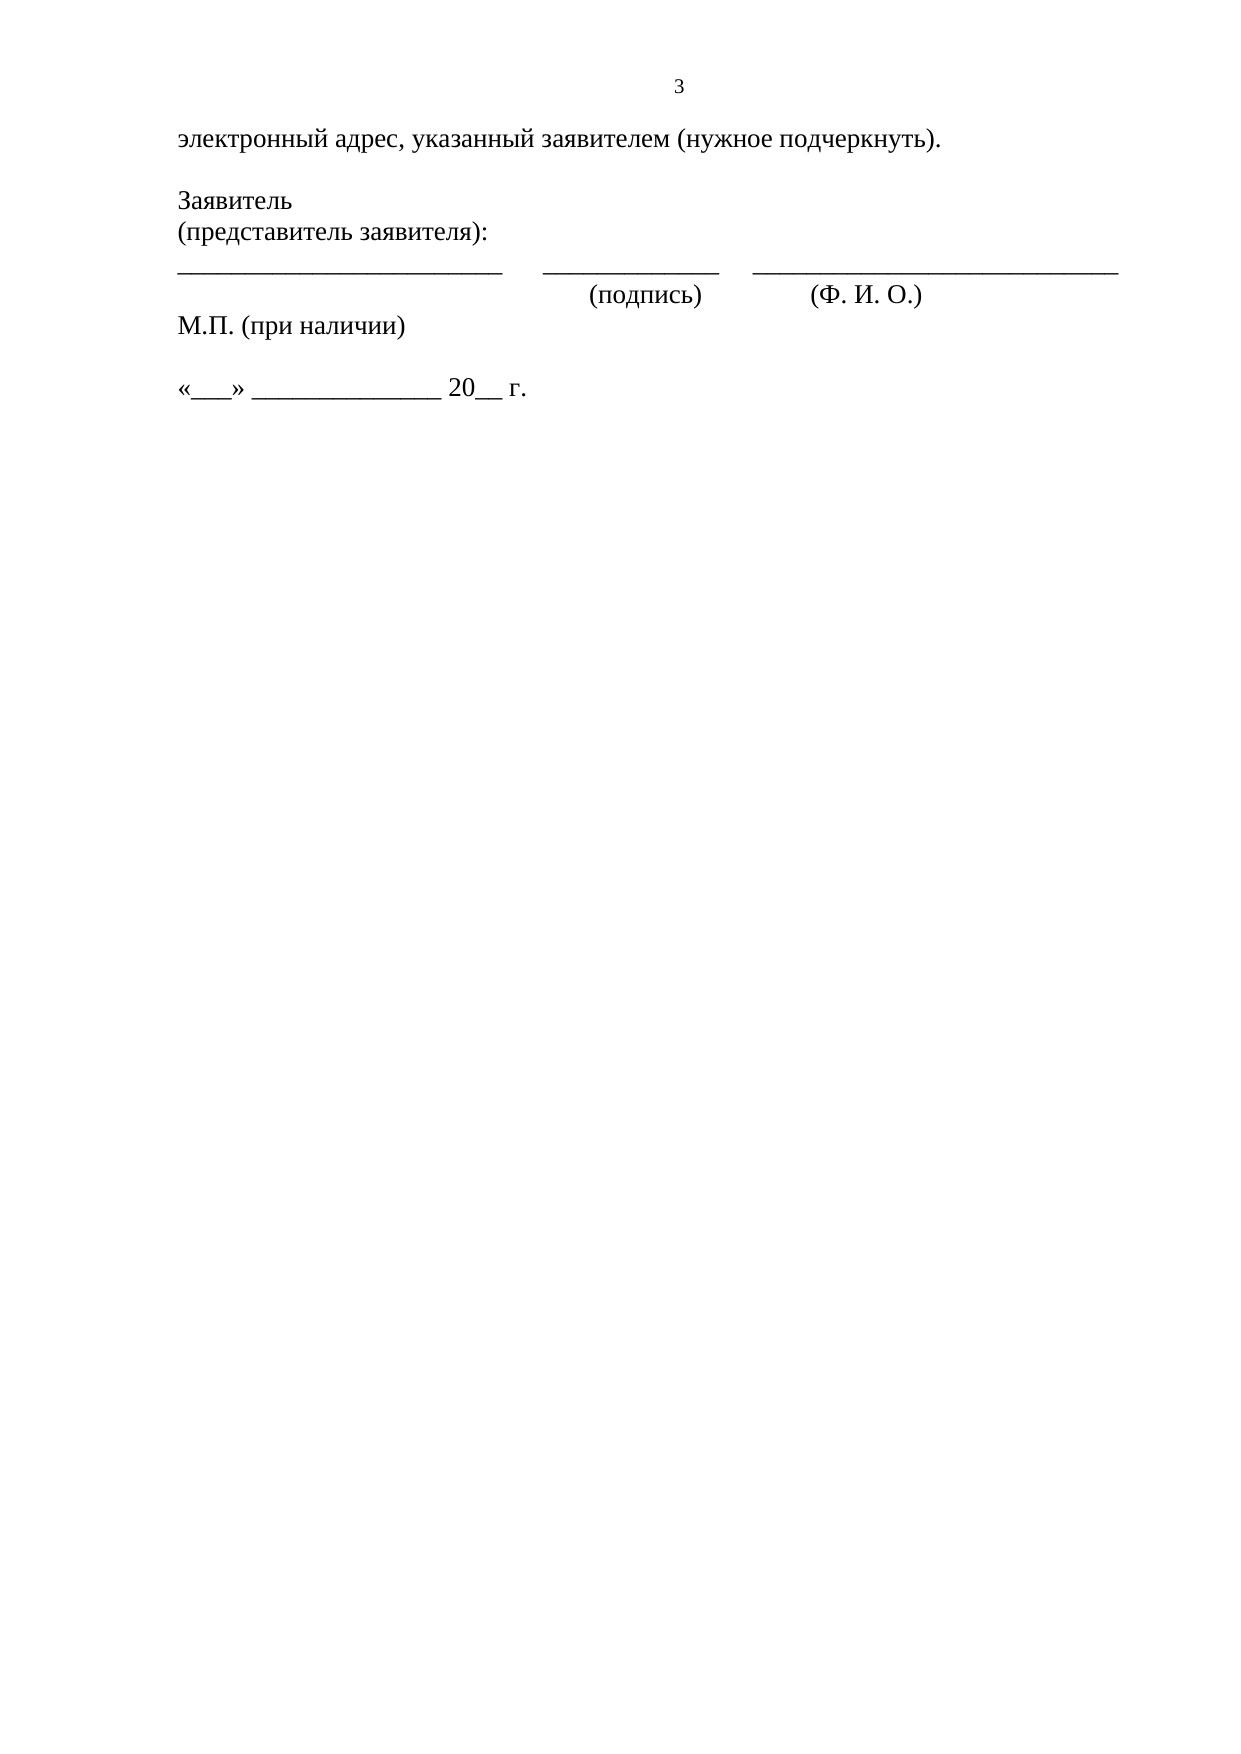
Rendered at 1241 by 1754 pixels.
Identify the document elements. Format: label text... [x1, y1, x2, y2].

text (представитель заявителя): [177, 215, 1181, 247]
text (подпись) (Ф. И. О.) [177, 278, 1181, 309]
text Заявитель [177, 184, 1181, 215]
text «___» ______________ 20__ г. [177, 371, 1181, 402]
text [177, 122, 1181, 153]
text ________________________ _____________ ___________________________ [177, 247, 1181, 278]
text М.П. (при наличии) [177, 309, 1181, 340]
